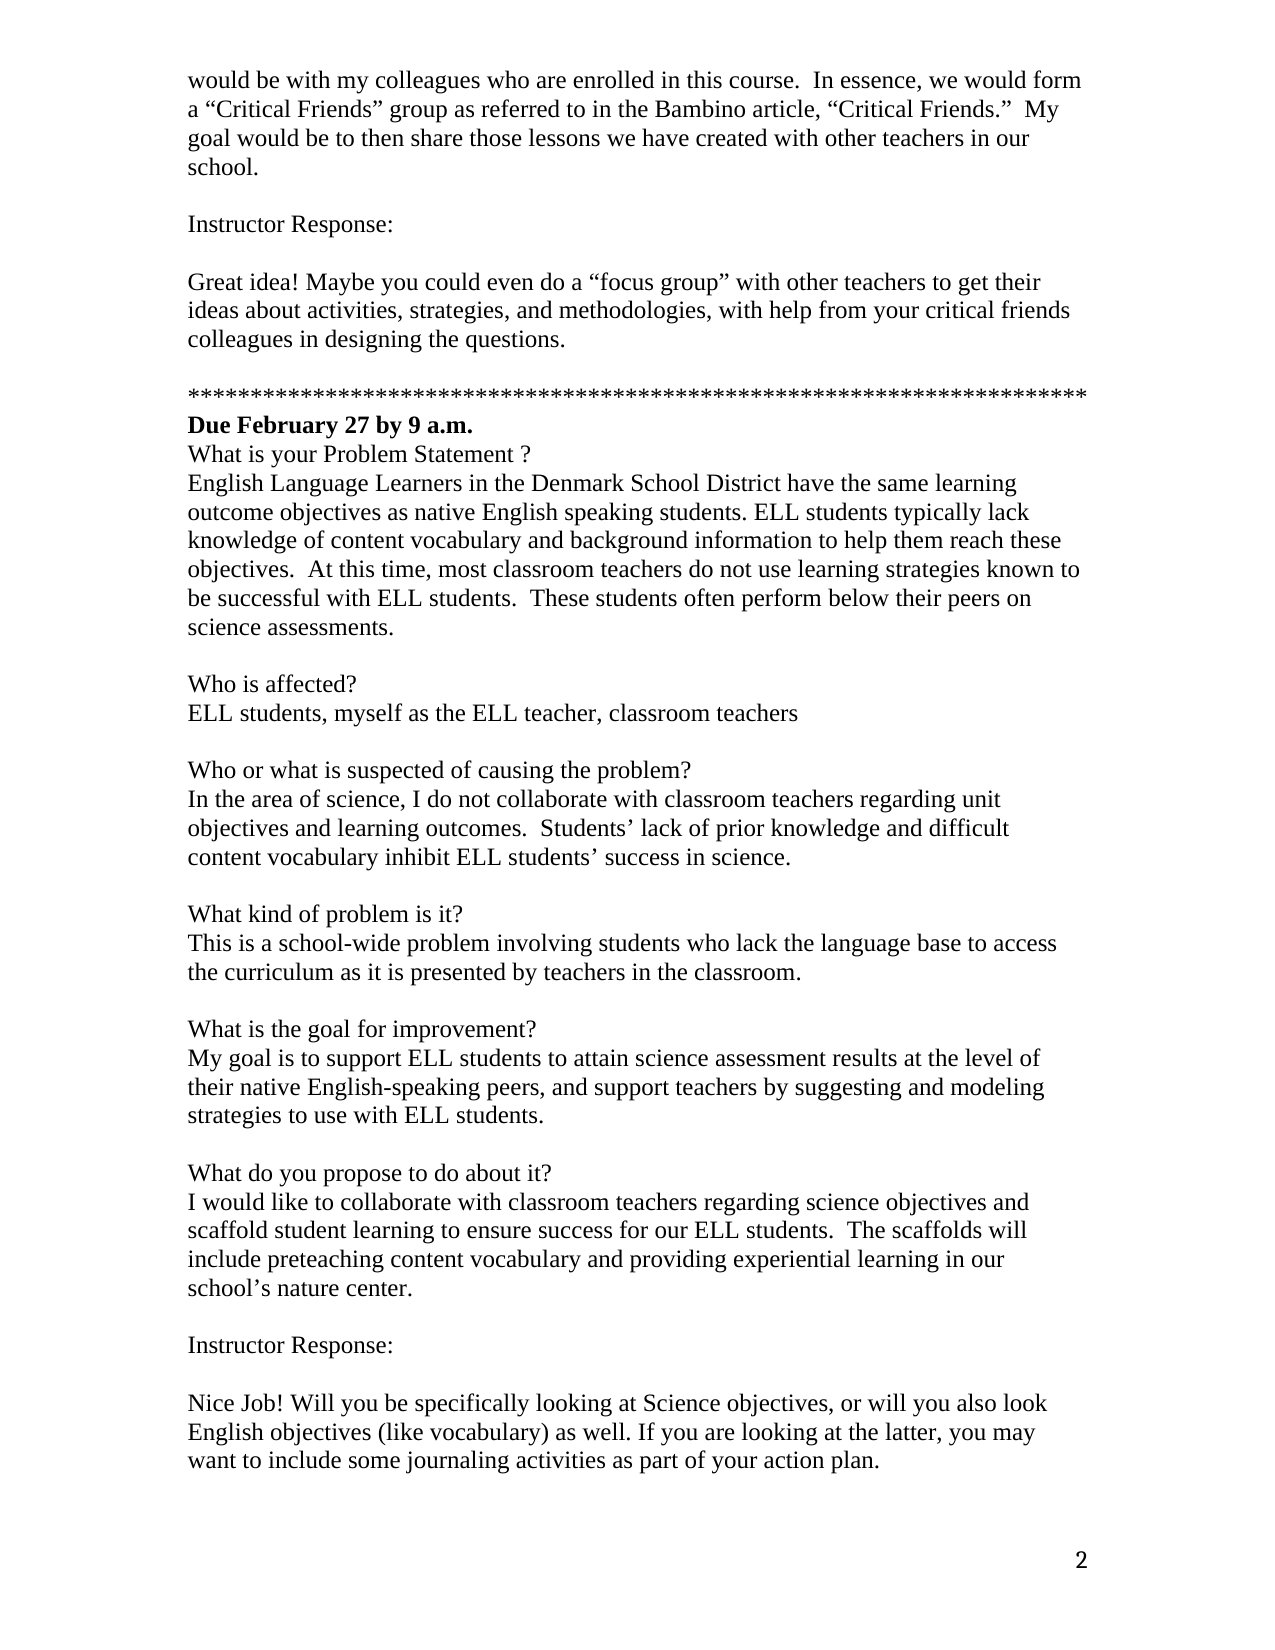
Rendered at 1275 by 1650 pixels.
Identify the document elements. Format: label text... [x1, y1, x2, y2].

text English Language Learners in the Denmark School District have the same learning outcome objectives as native English speaking students. ELL students typically lack knowledge of content vocabulary and background information to help them reach these objectives. At this time, most classroom teachers do not use learning strategies known to be successful with ELL students. These students often perform below their peers on science assessments. [187, 468, 1087, 641]
text This is a school-wide problem involving students who lack the language base to access the curriculum as it is presented by teachers in the classroom. [187, 928, 1087, 986]
text What do you propose to do about it? [187, 1158, 1087, 1187]
text What is the goal for improvement? [187, 1014, 1087, 1043]
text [187, 66, 1087, 181]
text ELL students, myself as the ELL teacher, classroom teachers [187, 698, 1087, 727]
text What kind of problem is it? [187, 899, 1087, 928]
text Instructor Response: [187, 209, 1087, 238]
text Due February 27 by 9 a.m. [187, 411, 1087, 439]
text Instructor Response: [187, 1331, 1087, 1359]
text My goal is to support ELL students to attain science assessment results at the level of their native English-speaking peers, and support teachers by suggesting and modeling strategies to use with ELL students. [187, 1043, 1087, 1129]
text Great idea! Maybe you could even do a “focus group” with other teachers to get their ideas about activities, strategies, and methodologies, with help from your critical friends colleagues in designing the questions. [187, 267, 1087, 353]
text In the area of science, I do not collaborate with classroom teachers regarding unit objectives and learning outcomes. Students’ lack of prior knowledge and difficult content vocabulary inhibit ELL students’ success in science. [187, 784, 1087, 871]
text Nice Job! Will you be specifically looking at Science objectives, or will you also look English objectives (like vocabulary) as well. If you are looking at the latter, you may want to include some journaling activities as part of your action plan. [187, 1388, 1087, 1474]
text Who or what is suspected of causing the problem? [187, 756, 1087, 784]
text I would like to collaborate with classroom teachers regarding science objectives and scaffold student learning to ensure success for our ELL students. The scaffolds will include preteaching content vocabulary and providing experiential learning in our school’s nature center. [187, 1187, 1087, 1302]
text ************************************************************************ [187, 382, 1087, 411]
text What is your Problem Statement ? [187, 439, 1087, 468]
text Who is affected? [187, 669, 1087, 698]
